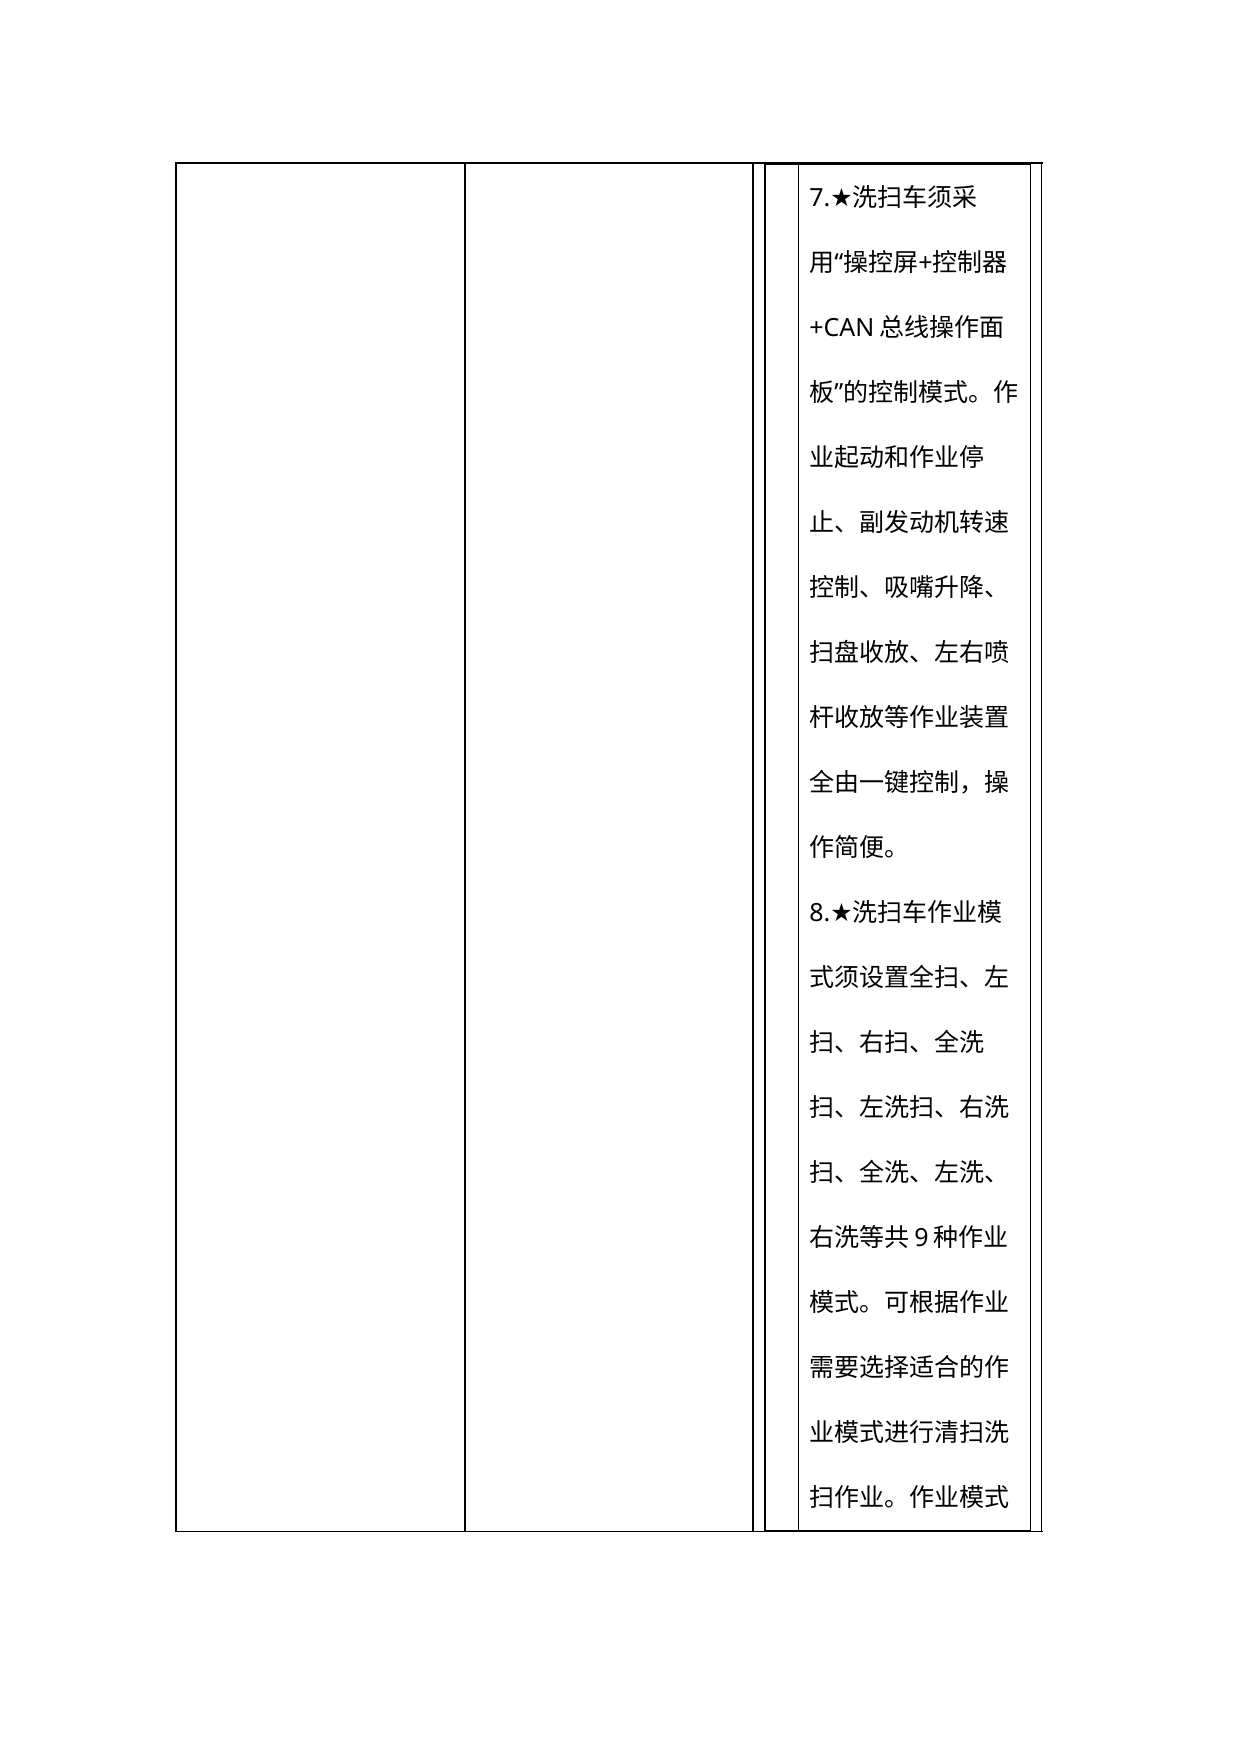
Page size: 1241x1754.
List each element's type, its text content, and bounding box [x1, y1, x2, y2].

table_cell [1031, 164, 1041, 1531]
table_cell 1 [177, 164, 464, 1531]
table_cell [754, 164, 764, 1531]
table_cell [466, 164, 752, 1531]
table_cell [799, 165, 1030, 1530]
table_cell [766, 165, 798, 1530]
